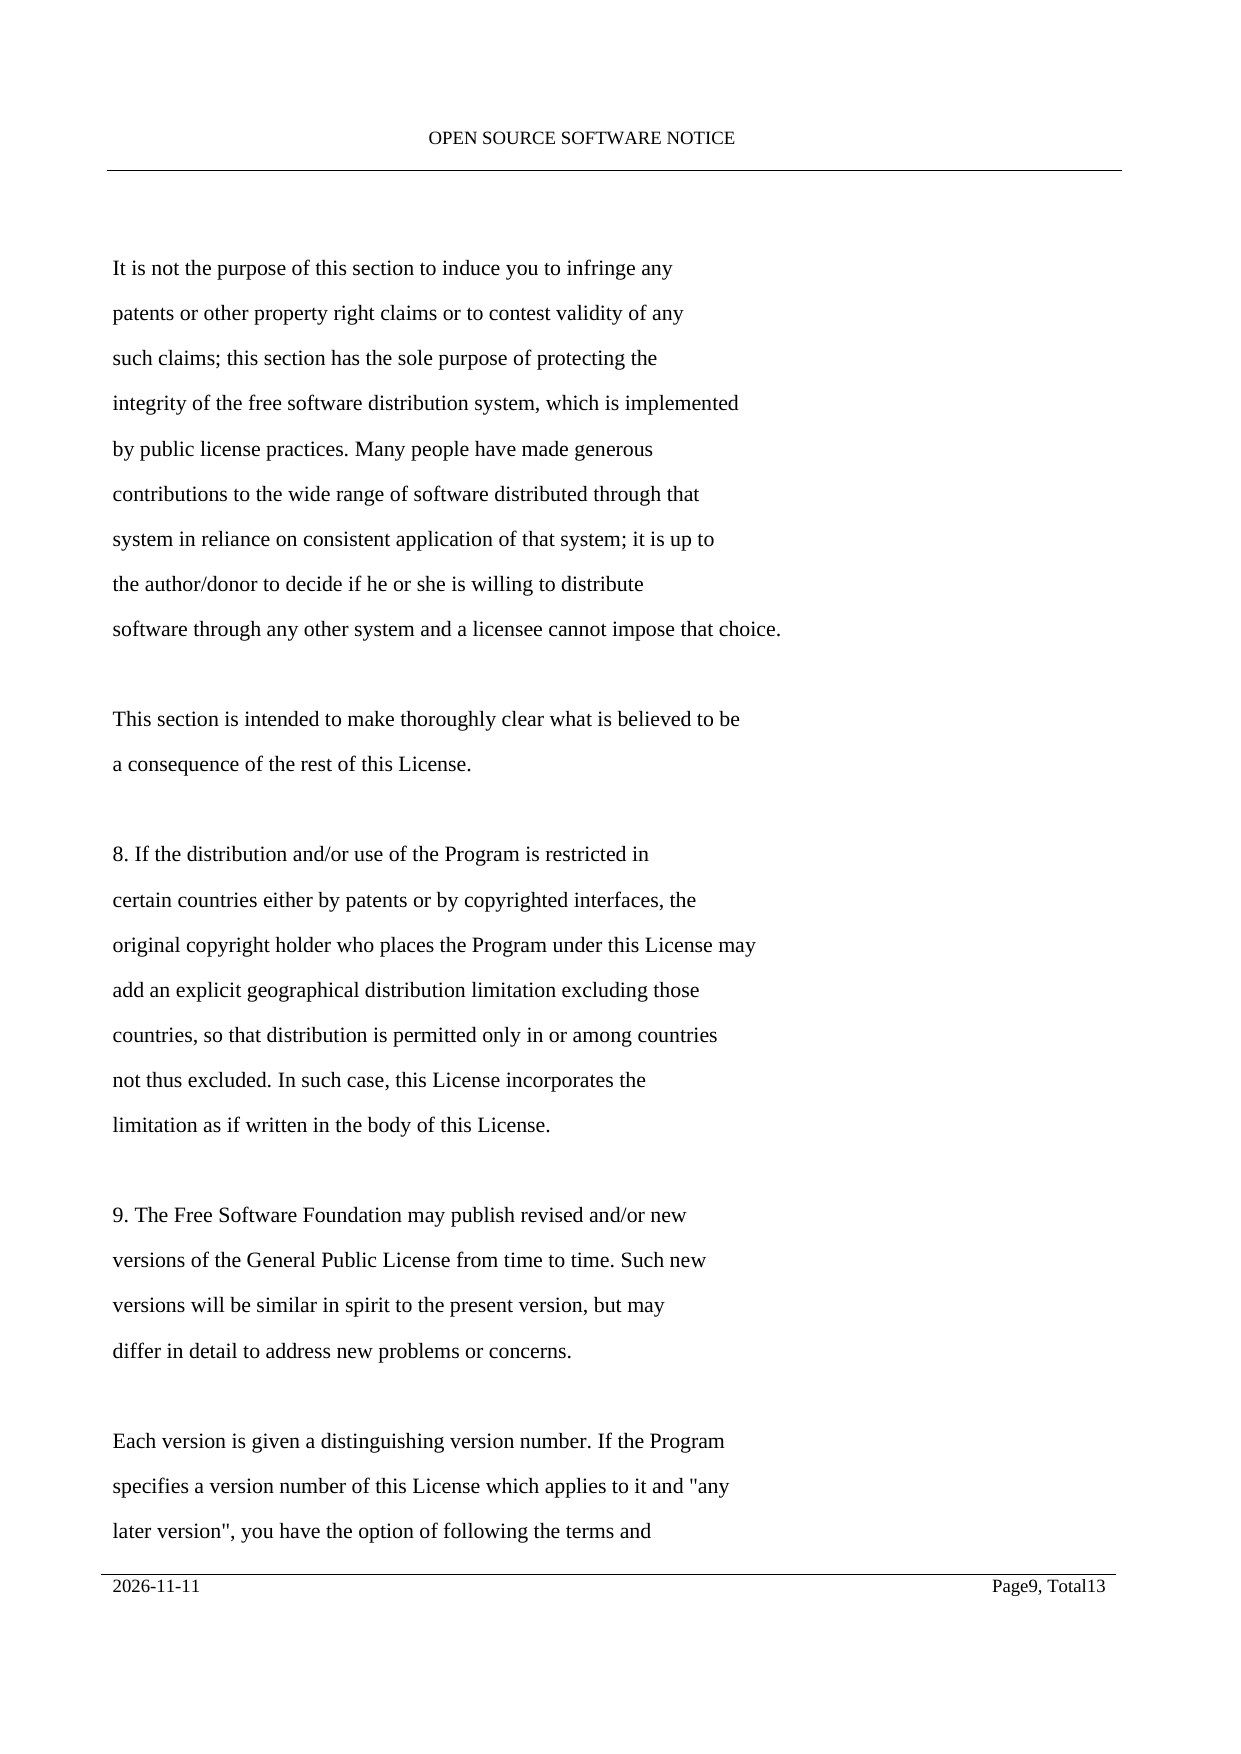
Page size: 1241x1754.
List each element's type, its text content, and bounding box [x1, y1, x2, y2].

text integrity of the free software distribution system, which is implemented [112, 387, 1128, 419]
text 8. If the distribution and/or use of the Program is restricted in [112, 838, 1128, 870]
text such claims; this section has the sole purpose of protecting the [112, 342, 1128, 374]
text the author/donor to decide if he or she is willing to distribute [112, 567, 1128, 600]
text versions of the General Public License from time to time. Such new [112, 1244, 1128, 1276]
text limitation as if written in the body of this License. [112, 1108, 1128, 1141]
text original copyright holder who places the Program under this License may [112, 928, 1128, 961]
text 9. The Free Software Foundation may publish revised and/or new [112, 1199, 1128, 1231]
text contributions to the wide range of software distributed through that [112, 477, 1128, 509]
text certain countries either by patents or by copyrighted interfaces, the [112, 883, 1128, 915]
text countries, so that distribution is permitted only in or among countries [112, 1018, 1128, 1051]
text versions will be similar in spirit to the present version, but may [112, 1289, 1128, 1321]
text differ in detail to address new problems or concerns. [112, 1334, 1128, 1366]
text add an explicit geographical distribution limitation excluding those [112, 973, 1128, 1006]
text a consequence of the rest of this License. [112, 748, 1128, 780]
text software through any other system and a licensee cannot impose that choice. [112, 612, 1128, 645]
text Each version is given a distinguishing version number. If the Program [112, 1424, 1128, 1457]
text It is not the purpose of this section to induce you to infringe any [112, 251, 1128, 284]
text This section is intended to make thoroughly clear what is believed to be [112, 702, 1128, 735]
text not thus excluded. In such case, this License incorporates the [112, 1063, 1128, 1096]
text later version", you have the option of following the terms and [112, 1514, 1128, 1547]
text specifies a version number of this License which applies to it and "any [112, 1469, 1128, 1502]
text patents or other property right claims or to contest validity of any [112, 297, 1128, 329]
text system in reliance on consistent application of that system; it is up to [112, 522, 1128, 554]
text by public license practices. Many people have made generous [112, 432, 1128, 464]
